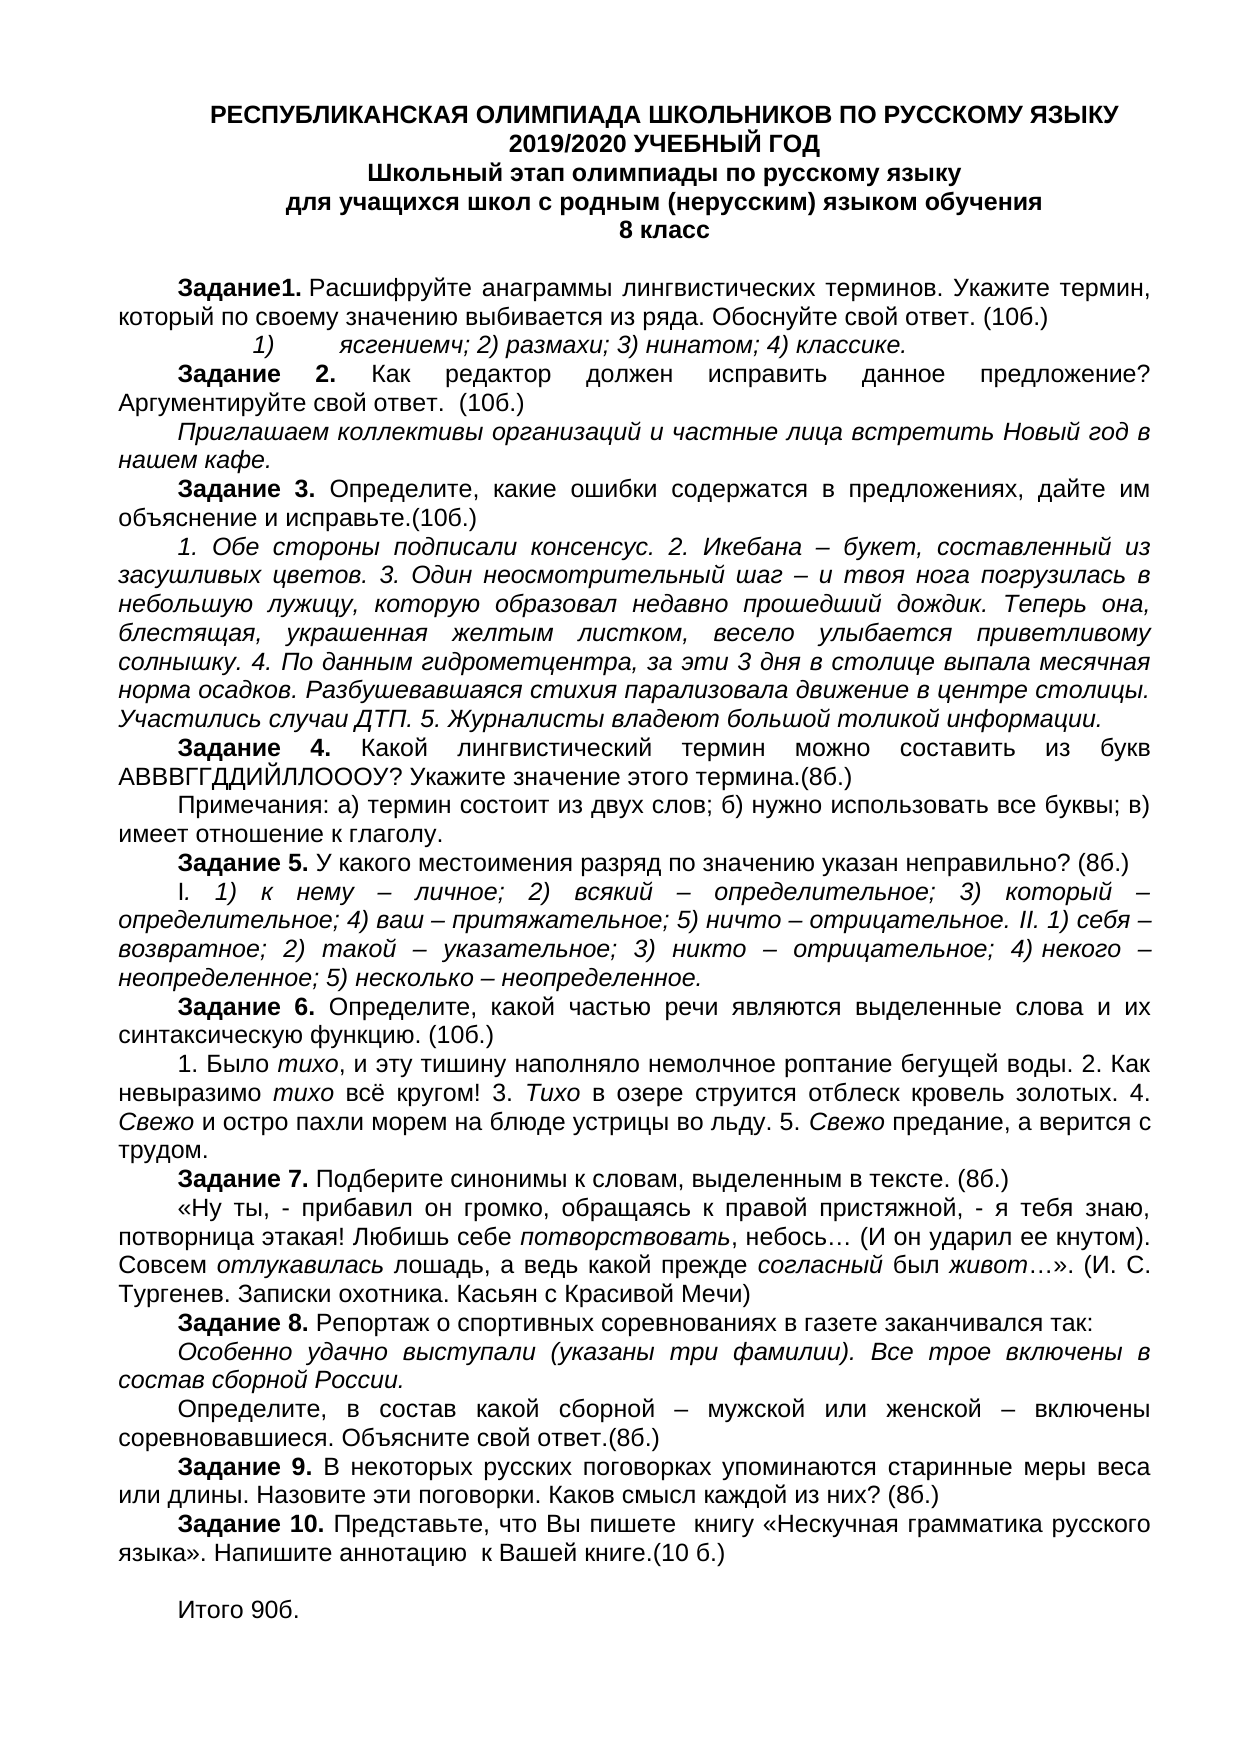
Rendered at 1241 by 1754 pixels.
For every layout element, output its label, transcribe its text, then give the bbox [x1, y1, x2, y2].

text для учащихся школ с родным (нерусским) языком обучения [118, 187, 1152, 215]
text Задание 5. У какого местоимения разряд по значению указан неправильно? (8б.) [118, 848, 1152, 877]
text Задание 10. Представьте, что Вы пишете книгу «Нескучная грамматика русского языка». Напишите аннотацию к Вашей книге.(10 б.) [118, 1509, 1152, 1567]
text Задание 2. Как редактор должен исправить данное предложение? Аргументируйте свой ответ. (10б.) [118, 359, 1152, 417]
text Задание 9. В некоторых русских поговорках упоминаются старинные меры веса или длины. Назовите эти поговорки. Каков смысл каждой из них? (8б.) [118, 1452, 1152, 1509]
text 1. Было тихо, и эту тишину наполняло немолчное роптание бегущей воды. 2. Как невыразимо тихо всё кругом! 3. Тихо в озере струится отблеск кровель золотых. 4. Свежо и остро пахли морем на блюде устрицы во льду. 5. Свежо предание, а верится с трудом. [118, 1049, 1152, 1164]
text Определите, в состав какой сборной – мужской или женской – включены соревновавшиеся. Объясните свой ответ.(8б.) [118, 1394, 1152, 1452]
text 8 класс [118, 215, 1152, 244]
text Задание1. Расшифруйте анаграммы лингвистических терминов. Укажите термин, который по своему значению выбивается из ряда. Обоснуйте свой ответ. (10б.) [118, 273, 1152, 330]
text 1. Обе стороны подписали консенсус. 2. Икебана – букет, составленный из засушливых цветов. 3. Один неосмотрительный шаг – и твоя нога погрузилась в небольшую лужицу, которую образовал недавно прошедший дождик. Теперь она, блестящая, украшенная желтым листком, весело улыбается приветливому солнышку. 4. По данным гидрометцентра, за эти 3 дня в столице выпала месячная норма осадков. Разбушевавшаяся стихия парализовала движение в центре столицы. Участились случаи ДТП. 5. Журналисты владеют большой толикой информации. [118, 532, 1152, 733]
text Особенно удачно выступали (указаны три фамилии). Все трое включены в состав сборной России. [118, 1337, 1152, 1394]
text 2019/2020 УЧЕБНЫЙ ГОД [118, 129, 1152, 158]
text Итого 90б. [118, 1595, 1152, 1624]
text I. 1) к нему – личное; 2) всякий – определительное; 3) который – определительное; 4) ваш – притяжательное; 5) ничто – отрицательное. II. 1) себя – возвратное; 2) такой – указательное; 3) никто – отрицательное; 4) некого – неопределенное; 5) несколько – неопределенное. [118, 877, 1152, 992]
list ясгениемч; 2) размахи; 3) нинатом; 4) классике. [193, 330, 1152, 359]
text «Ну ты, - прибавил он громко, обращаясь к правой пристяжной, - я тебя знаю, потворница этакая! Любишь себе потворствовать, небось… (И он ударил ее кнутом). Совсем отлукавилась лошадь, а ведь какой прежде согласный был живот…». (И. С. Тургенев. Записки охотника. Касьян с Красивой Мечи) [118, 1193, 1152, 1308]
text Школьный этап олимпиады по русскому языку [118, 158, 1152, 187]
text Задание 7. Подберите синонимы к словам, выделенным в тексте. (8б.) [118, 1164, 1152, 1193]
text Задание 8. Репортаж о спортивных соревнованиях в газете заканчивался так: [118, 1308, 1152, 1337]
text Примечания: а) термин состоит из двух слов; б) нужно использовать все буквы; в) имеет отношение к глаголу. [118, 790, 1152, 848]
text Задание 6. Определите, какой частью речи являются выделенные слова и их синтаксическую функцию. (10б.) [118, 992, 1152, 1049]
text Приглашаем коллективы организаций и частные лица встретить Новый год в нашем кафе. [118, 417, 1152, 474]
text Задание 4. Какой лингвистический термин можно составить из букв АВВВГГДДИЙЛЛОООУ? Укажите значение этого термина.(8б.) [118, 733, 1152, 790]
text РЕСПУБЛИКАНСКАЯ ОЛИМПИАДА ШКОЛЬНИКОВ ПО РУССКОМУ ЯЗЫКУ [118, 100, 1152, 129]
text Задание 3. Определите, какие ошибки содержатся в предложениях, дайте им объяснение и исправьте.(10б.) [118, 474, 1152, 532]
